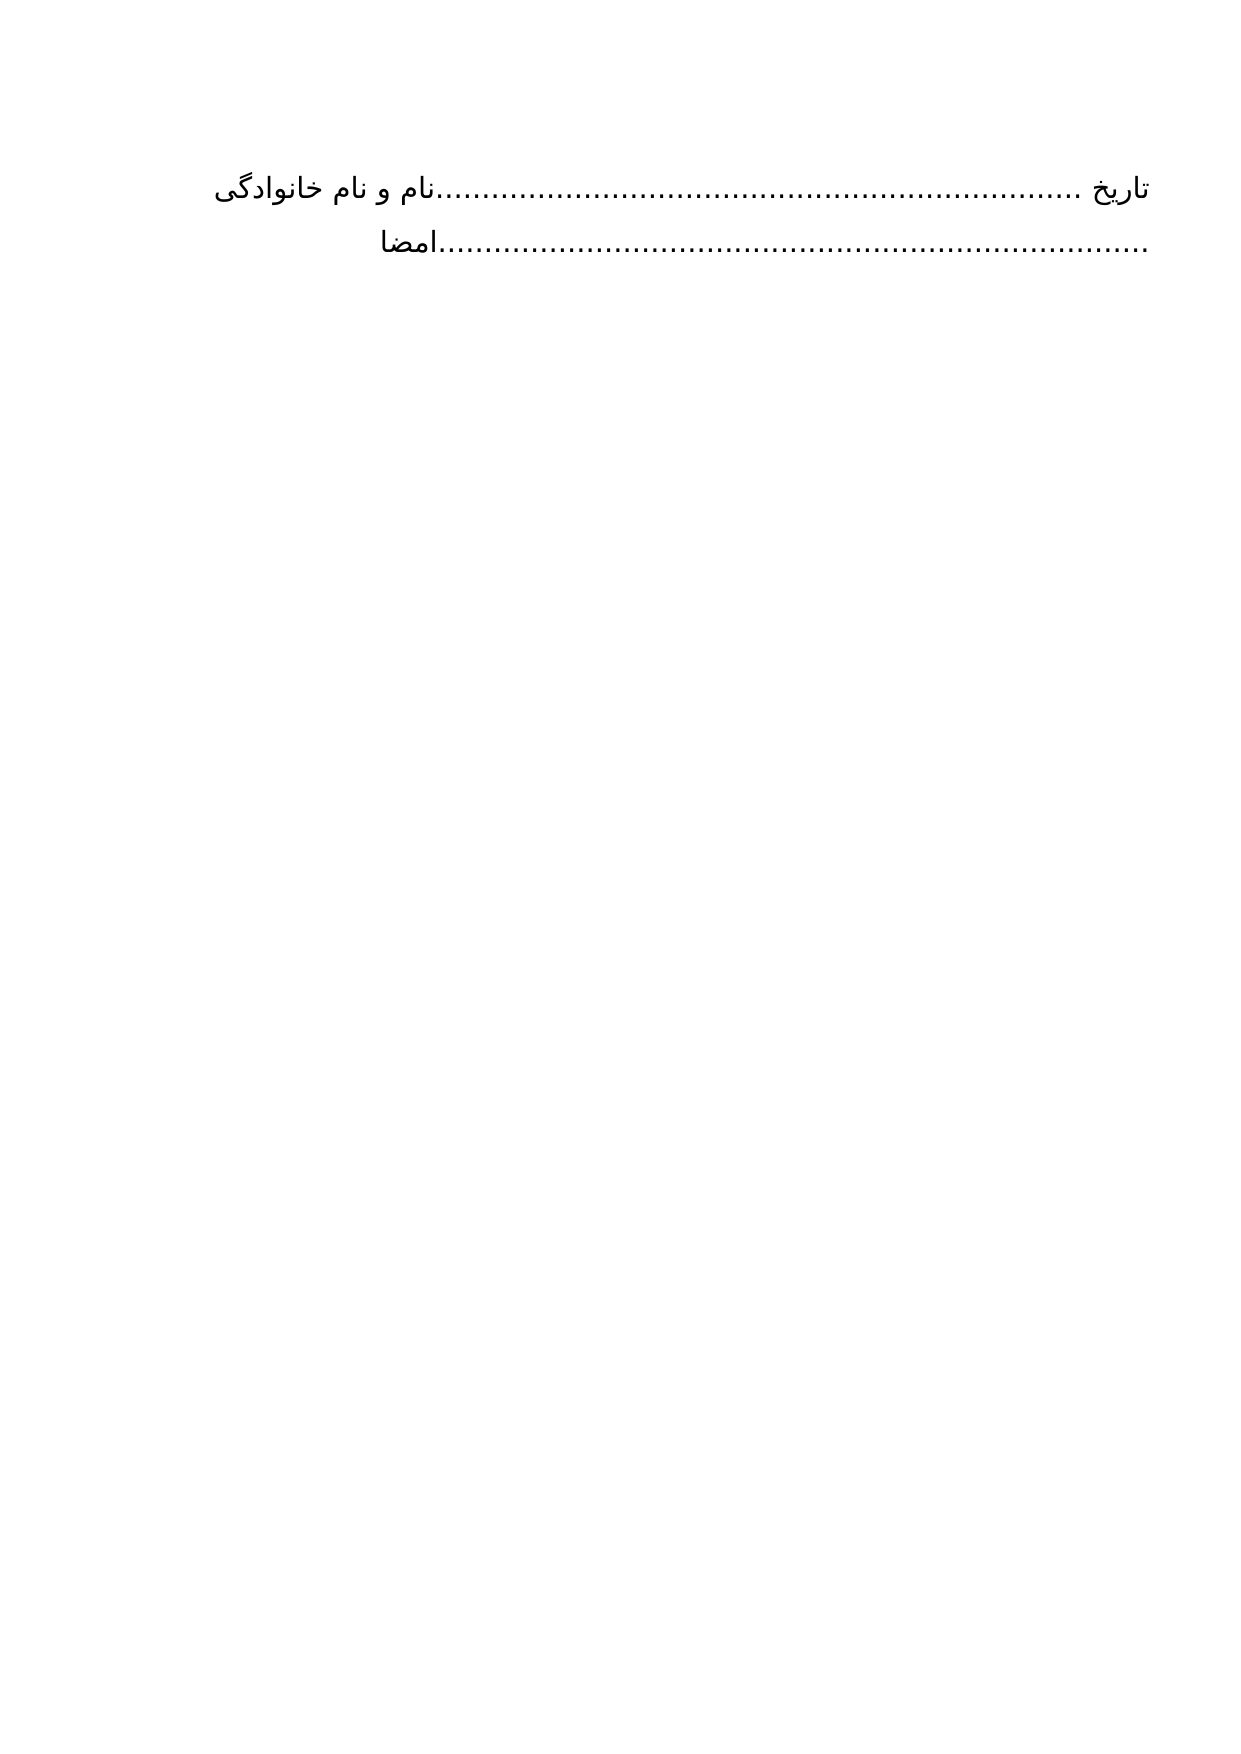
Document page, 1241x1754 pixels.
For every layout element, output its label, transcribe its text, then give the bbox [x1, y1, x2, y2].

text تاریخ ......................................................................نام و نام خانوادگی [89, 172, 1152, 206]
text .............................................................................امضا [89, 225, 1152, 259]
